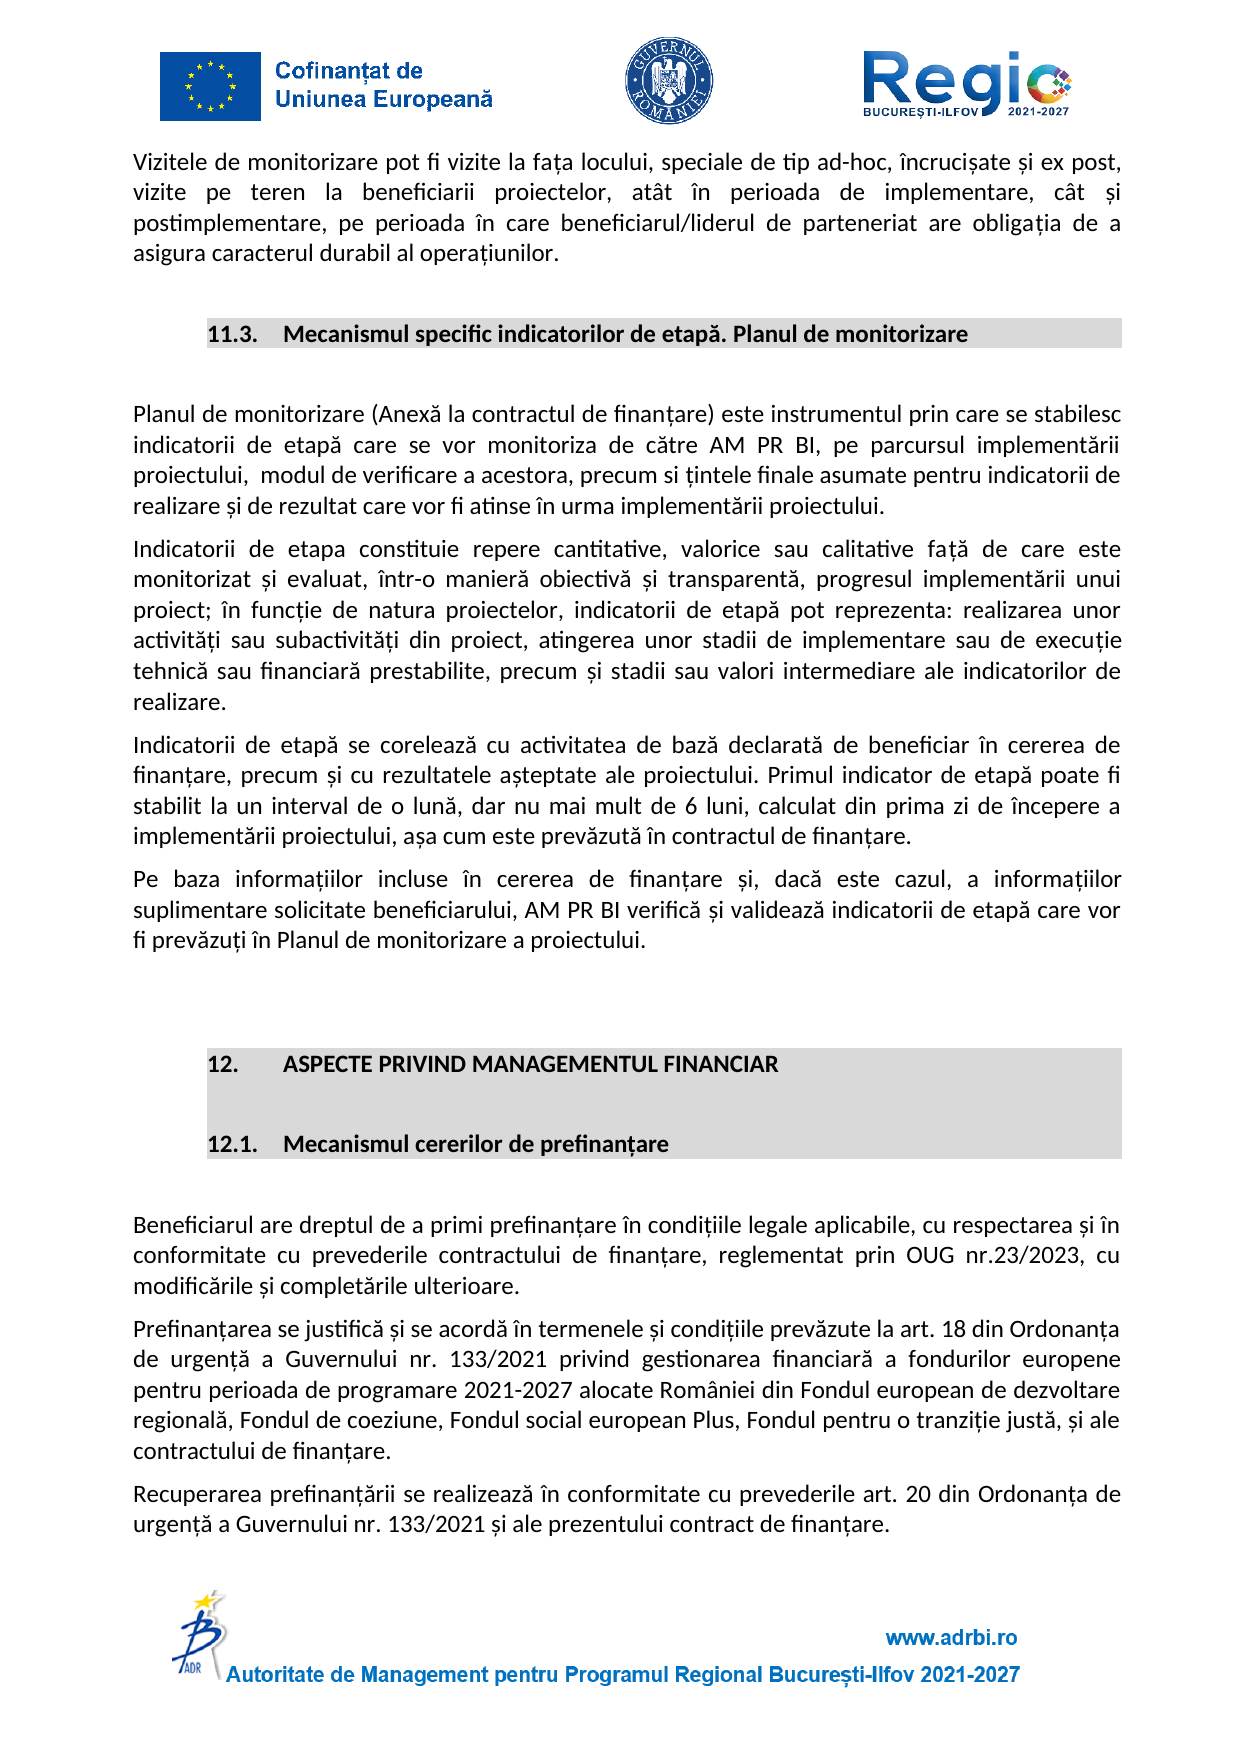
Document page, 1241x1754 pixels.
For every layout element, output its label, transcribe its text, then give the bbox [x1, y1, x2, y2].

subtitle 12.1. Mecanismul cererilor de prefinanțare [207, 1128, 1122, 1159]
picture [155, 35, 1101, 125]
text Prefinanțarea se justifică și se acordă în termenele și condițiile prevăzute la art. 18 din Ordonanța de urgență a Guvernului nr. 133/2021 privind gestionarea financiară a fondurilor europene pentru perioada de programare 2021-2027 alocate României din Fondul european de dezvoltare regională, Fondul de coeziune, Fondul social european Plus, Fondul pentru o tranziție justă, și ale contractului de finanțare. [133, 1313, 1122, 1466]
picture [132, 1587, 1060, 1699]
text Recuperarea prefinanțării se realizează în conformitate cu prevederile art. 20 din Ordonanța de urgență a Guvernului nr. 133/2021 și ale prezentului contract de finanțare. [133, 1478, 1122, 1539]
text Pe baza informaţiilor incluse în cererea de finanţare şi, dacă este cazul, a informaţiilor suplimentare solicitate beneficiarului, AM PR BI verifică şi validează indicatorii de etapă care vor fi prevăzuţi în Planul de monitorizare a proiectului. [133, 863, 1122, 955]
subtitle 11.3. Mecanismul specific indicatorilor de etapă. Planul de monitorizare [207, 318, 1122, 348]
subtitle 12. ASPECTE PRIVIND MANAGEMENTUL FINANCIAR [207, 1048, 1122, 1078]
text Indicatorii de etapă se corelează cu activitatea de bază declarată de beneficiar în cererea de finanţare, precum şi cu rezultatele aşteptate ale proiectului. Primul indicator de etapă poate fi stabilit la un interval de o lună, dar nu mai mult de 6 luni, calculat din prima zi de începere a implementării proiectului, aşa cum este prevăzută în contractul de finanţare. [133, 729, 1122, 851]
text Vizitele de monitorizare pot fi vizite la faţa locului, speciale de tip ad-hoc, încrucişate şi ex post, vizite pe teren la beneficiarii proiectelor, atât în perioada de implementare, cât şi postimplementare, pe perioada în care beneficiarul/liderul de parteneriat are obligaţia de a asigura caracterul durabil al operaţiunilor. [133, 146, 1122, 268]
text Beneficiarul are dreptul de a primi prefinanțare în condițiile legale aplicabile, cu respectarea și în conformitate cu prevederile contractului de finanțare, reglementat prin OUG nr.23/2023, cu modificările și completările ulterioare. [133, 1209, 1122, 1301]
text Indicatorii de etapa constituie repere cantitative, valorice sau calitative faţă de care este monitorizat şi evaluat, într-o manieră obiectivă şi transparentă, progresul implementării unui proiect; în funcţie de natura proiectelor, indicatorii de etapă pot reprezenta: realizarea unor activităţi sau subactivităţi din proiect, atingerea unor stadii de implementare sau de execuţie tehnică sau financiară prestabilite, precum şi stadii sau valori intermediare ale indicatorilor de realizare. [133, 533, 1122, 716]
text Planul de monitorizare (Anexă la contractul de finanţare) este instrumentul prin care se stabilesc indicatorii de etapă care se vor monitoriza de către AM PR BI, pe parcursul implementării proiectului, modul de verificare a acestora, precum si ţintele finale asumate pentru indicatorii de realizare şi de rezultat care vor fi atinse în urma implementării proiectului. [133, 398, 1122, 521]
